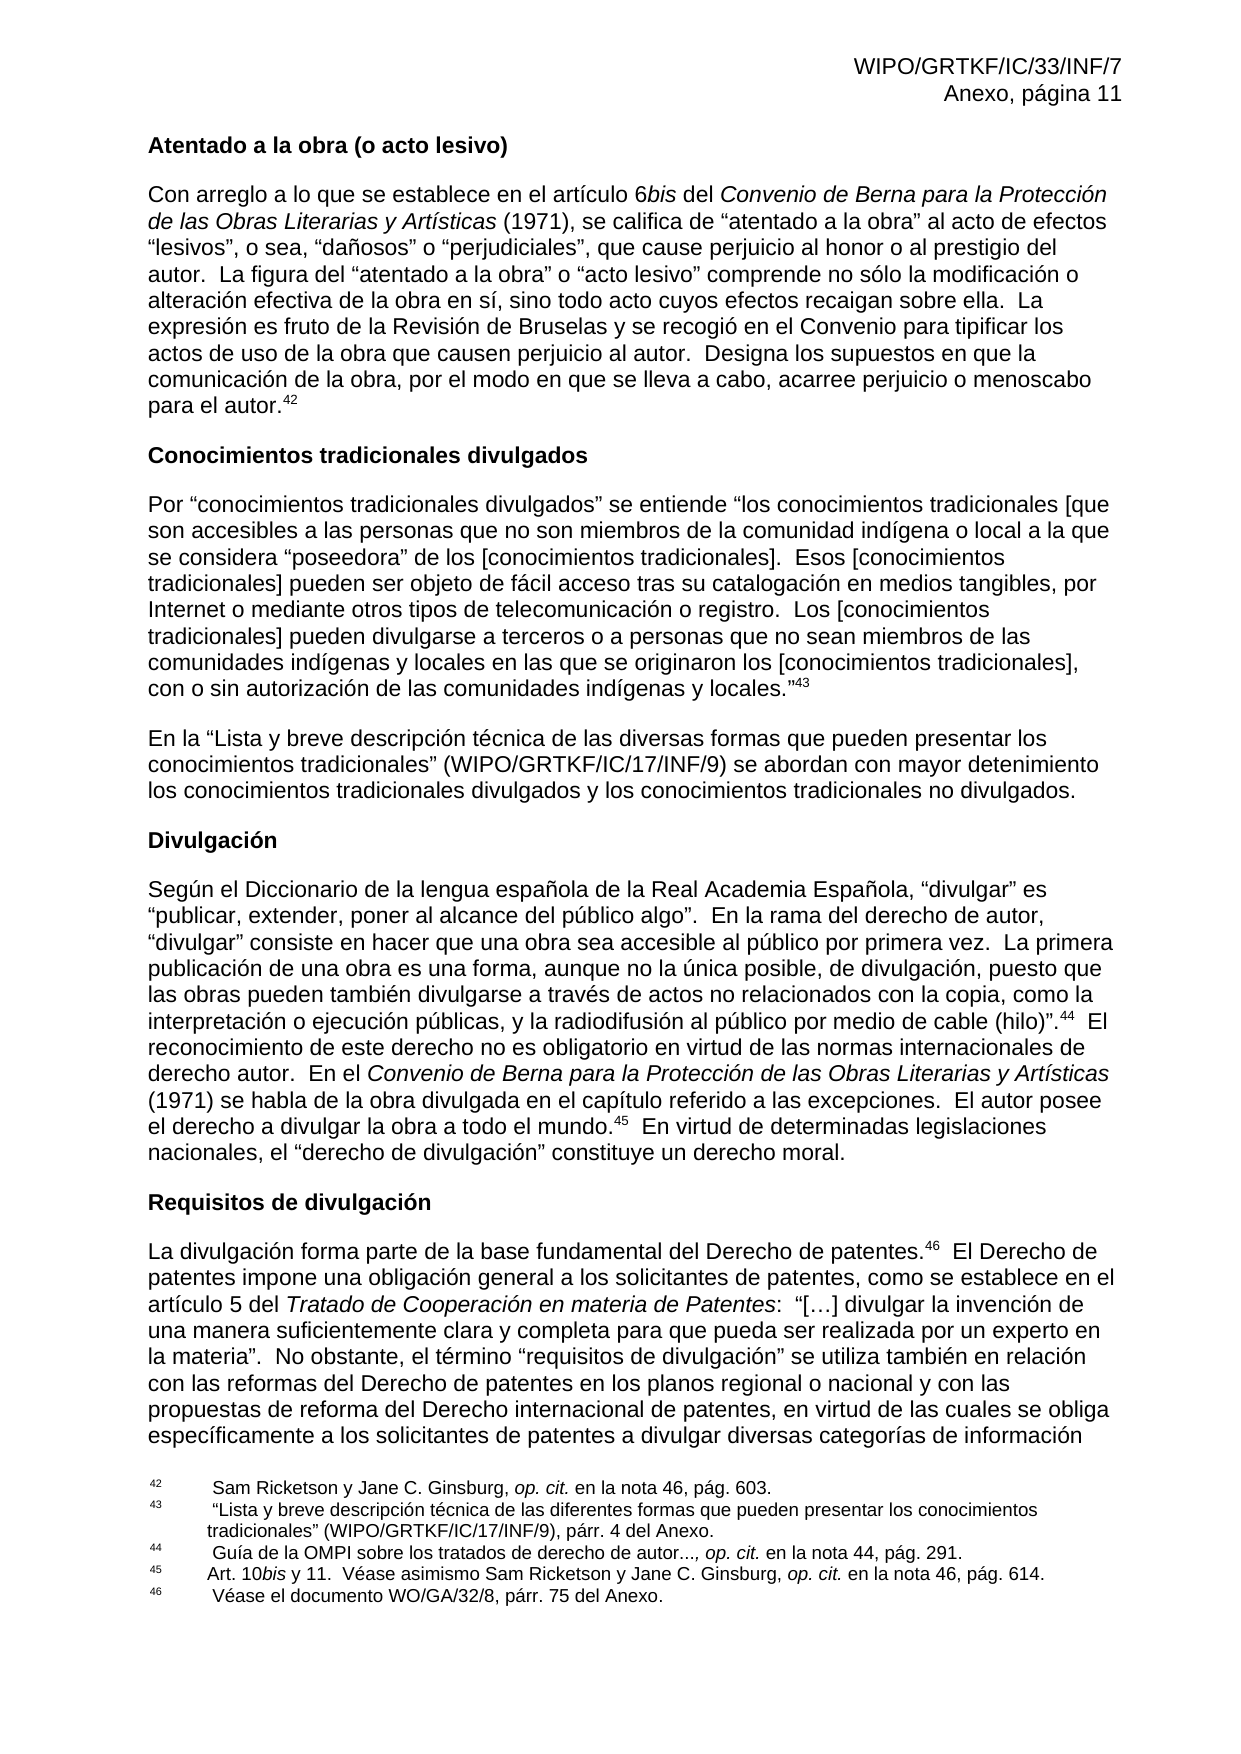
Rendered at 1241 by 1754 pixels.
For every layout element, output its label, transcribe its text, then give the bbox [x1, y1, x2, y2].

list Atentado a la obra (o acto lesivo) [148, 132, 1122, 158]
list Conocimientos tradicionales divulgados [148, 442, 1122, 468]
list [148, 1238, 1122, 1449]
list Divulgación [148, 827, 1122, 853]
list Por “conocimientos tradicionales divulgados” se entiende “los conocimientos tradicionales [que son accesibles a las personas que no son miembros de la comunidad indígena o local a la que se considera “poseedora” de los [conocimientos tradicionales]. Esos [conocimientos tradicionales] pueden ser objeto de fácil acceso tras su catalogación en medios tangibles, por Internet o mediante otros tipos de telecomunicación o registro. Los [conocimientos tradicionales] pueden divulgarse a terceros o a personas que no sean miembros de las comunidades indígenas y locales en las que se originaron los [conocimientos tradicionales], con o sin autorización de las comunidades indígenas y locales.” [148, 491, 1122, 702]
list Requisitos de divulgación [148, 1189, 1122, 1215]
list Según el Diccionario de la lengua española de la Real Academia Española, “divulgar” es “publicar, extender, poner al alcance del público algo”. En la rama del derecho de autor, “divulgar” consiste en hacer que una obra sea accesible al público por primera vez. La primera publicación de una obra es una forma, aunque no la única posible, de divulgación, puesto que las obras pueden también divulgarse a través de actos no relacionados con la copia, como la interpretación o ejecución públicas, y la radiodifusión al público por medio de cable (hilo)”. El reconocimiento de este derecho no es obligatorio en virtud de las normas internacionales de derecho autor. En el Convenio de Berna para la Protección de las Obras Literarias y Artísticas (1971) se habla de la obra divulgada en el capítulo referido a las excepciones. El autor posee el derecho a divulgar la obra a todo el mundo. En virtud de determinadas legislaciones nacionales, el “derecho de divulgación” constituye un derecho moral. [148, 876, 1122, 1166]
list En la “Lista y breve descripción técnica de las diversas formas que pueden presentar los conocimientos tradicionales” (WIPO/GRTKF/IC/17/INF/9) se abordan con mayor detenimiento los conocimientos tradicionales divulgados y los conocimientos tradicionales no divulgados. [148, 724, 1122, 804]
list Con arreglo a lo que se establece en el artículo 6bis del Convenio de Berna para la Protección de las Obras Literarias y Artísticas (1971), se califica de “atentado a la obra” al acto de efectos “lesivos”, o sea, “dañosos” o “perjudiciales”, que cause perjuicio al honor o al prestigio del autor. La figura del “atentado a la obra” o “acto lesivo” comprende no sólo la modificación o alteración efectiva de la obra en sí, sino todo acto cuyos efectos recaigan sobre ella. La expresión es fruto de la Revisión de Bruselas y se recogió en el Convenio para tipificar los actos de uso de la obra que causen perjuicio al autor. Designa los supuestos en que la comunicación de la obra, por el modo en que se lleva a cabo, acarree perjuicio o menoscabo para el autor. [148, 181, 1122, 419]
